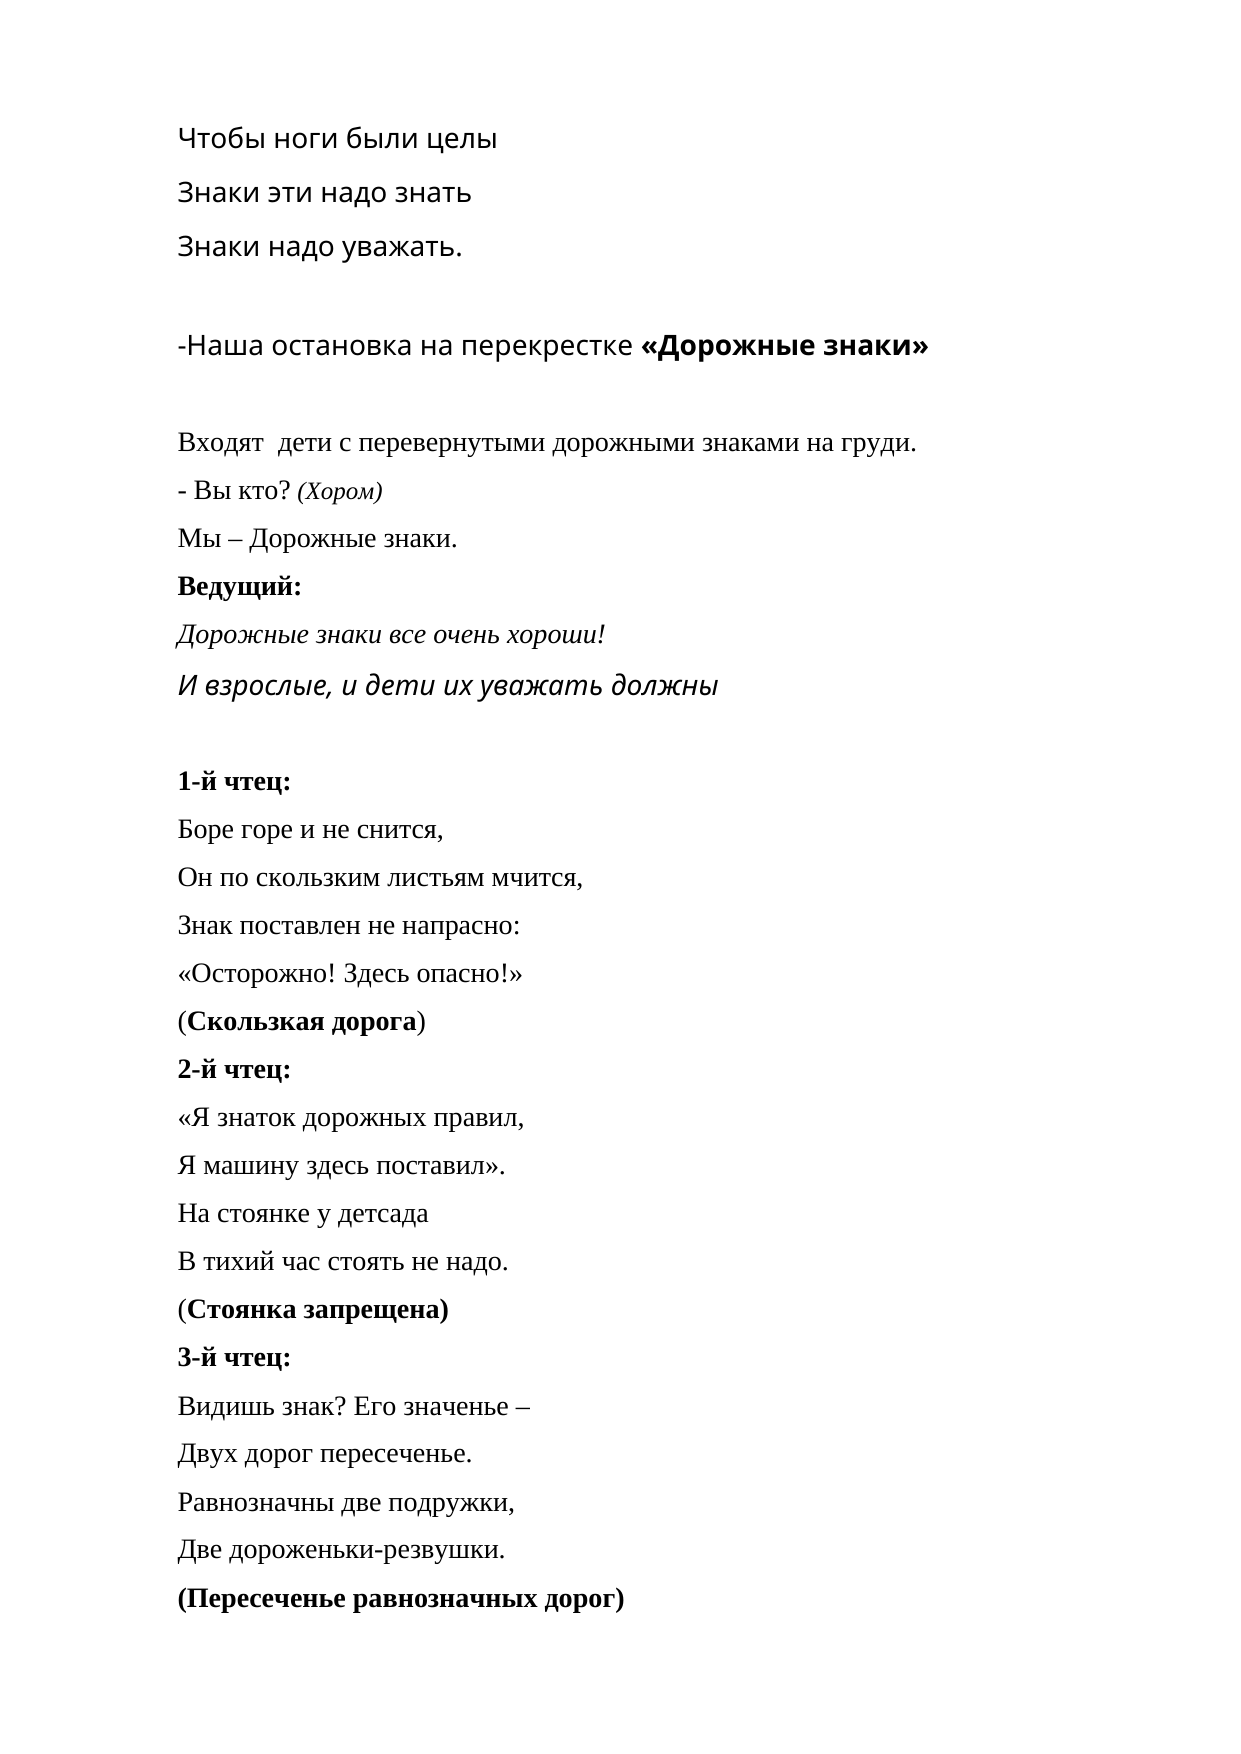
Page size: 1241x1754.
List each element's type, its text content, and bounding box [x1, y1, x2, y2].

text -Наша остановка на перекрестке «Дорожные знаки» [177, 325, 1152, 364]
text Боре горе и не снится, [177, 812, 1152, 845]
text 1-й чтец: [177, 764, 1152, 797]
text Ведущий: [177, 569, 1152, 601]
text Две дороженьки-резвушки. [177, 1533, 1152, 1565]
text (Пересеченье равнозначных дорог) [177, 1581, 1152, 1613]
text 3-й чтец: [177, 1341, 1152, 1373]
text Входят дети с перевернутыми дорожными знаками на груди. [177, 425, 1152, 457]
text Чтобы ноги были целы [177, 118, 1152, 156]
text (Стоянка запрещена) [177, 1292, 1152, 1325]
text «Осторожно! Здесь опасно!» [177, 956, 1152, 989]
text - Вы кто? (Хором) [177, 473, 1152, 505]
text «Я знаток дорожных правил, [177, 1100, 1152, 1133]
text Двух дорог пересеченье. [177, 1437, 1152, 1469]
text Знак поставлен не напрасно: [177, 908, 1152, 941]
text Мы – Дорожные знаки. [177, 521, 1152, 553]
text Видишь знак? Его значенье – [177, 1388, 1152, 1421]
text (Скользкая дорога) [177, 1004, 1152, 1037]
text 2-й чтец: [177, 1052, 1152, 1085]
text Он по скользким листьям мчится, [177, 860, 1152, 893]
text Равнозначны две подружки, [177, 1484, 1152, 1517]
text Знаки эти надо знать [177, 172, 1152, 210]
text Знаки надо уважать. [177, 226, 1152, 264]
text Я машину здесь поставил». [177, 1148, 1152, 1181]
text Дорожные знаки все очень хороши! [177, 617, 1152, 649]
text И взрослые, и дети их уважать должны [177, 665, 1152, 703]
text В тихий час стоять не надо. [177, 1244, 1152, 1277]
text На стоянке у детсада [177, 1196, 1152, 1229]
